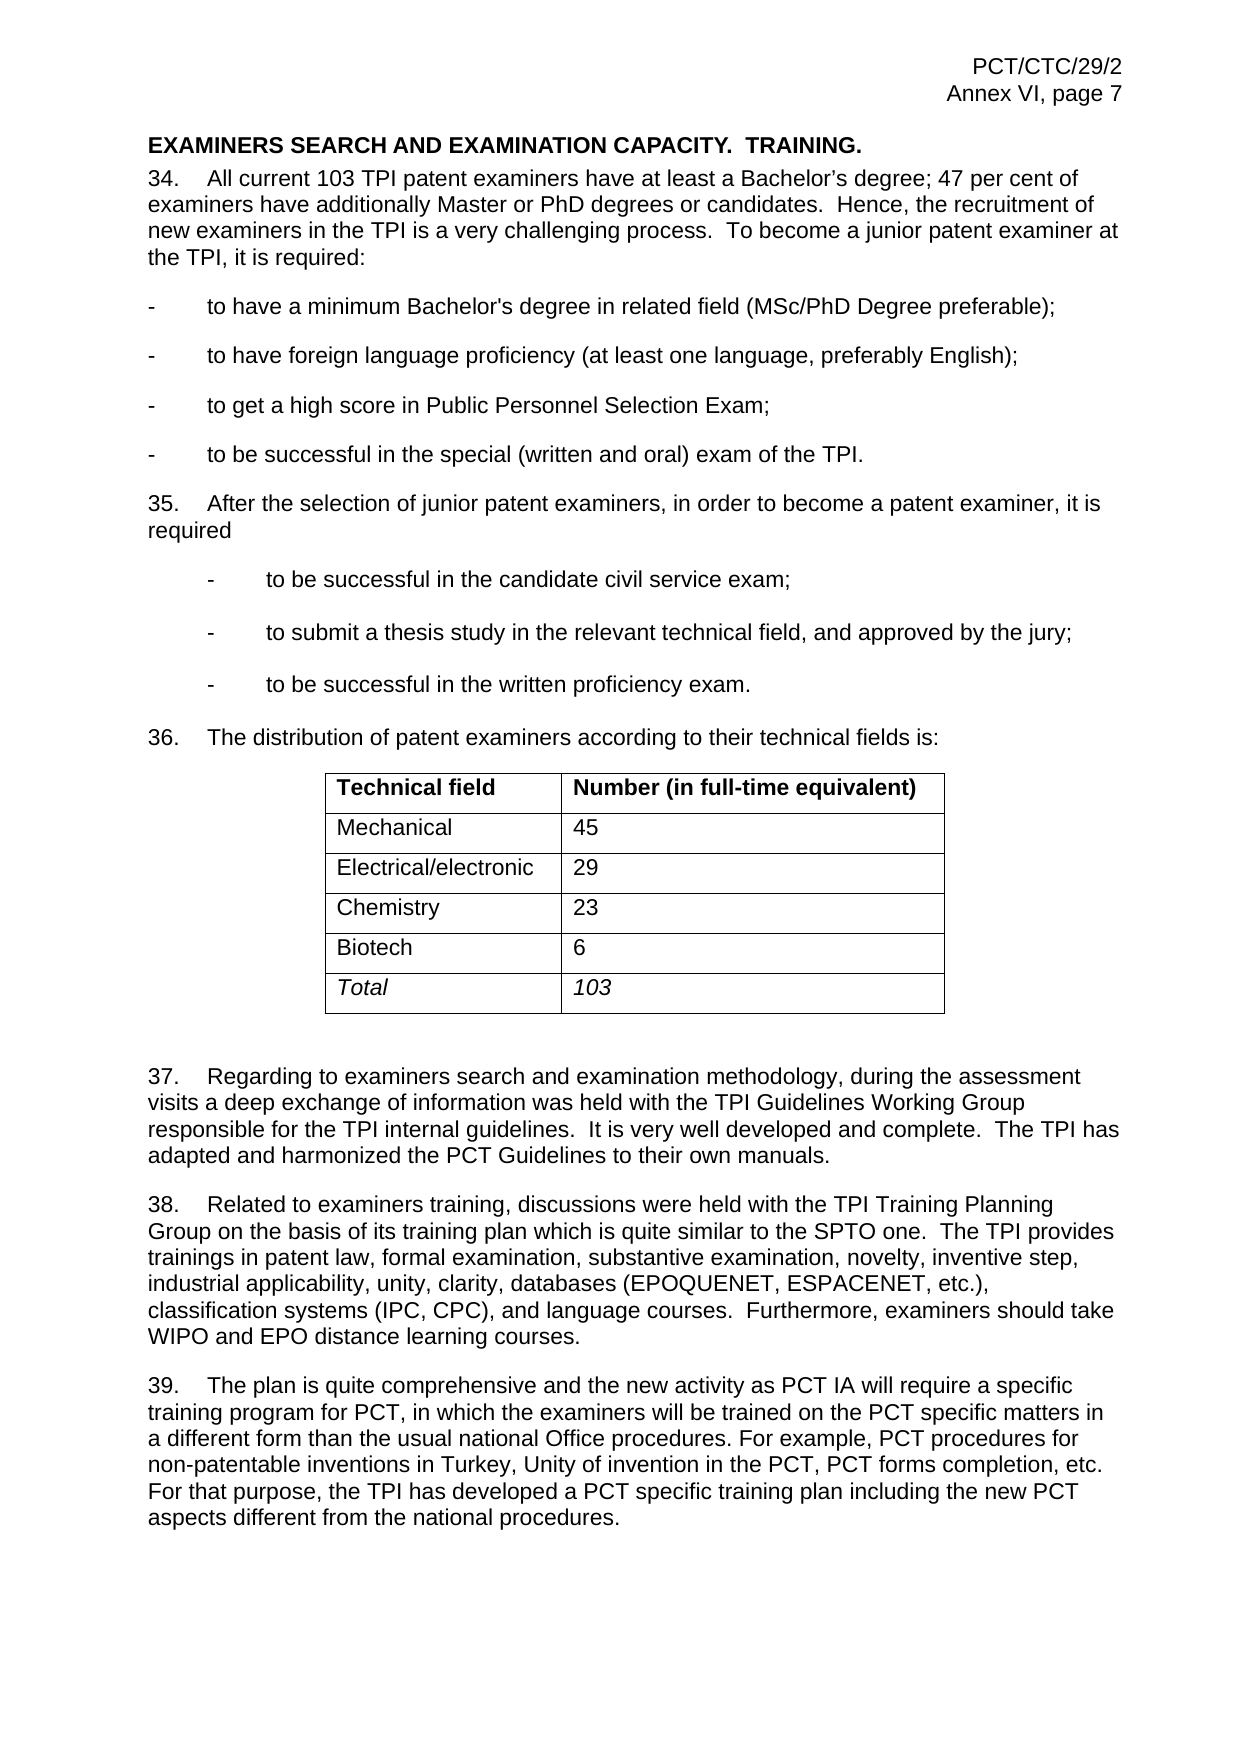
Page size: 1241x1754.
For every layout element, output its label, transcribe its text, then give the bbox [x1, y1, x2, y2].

table_cell Chemistry [326, 894, 561, 933]
text Related to examiners training, discussions were held with the TPI Training Planning Group on the basis of its training plan which is quite similar to the SPTO one. The TPI provides trainings in patent law, formal examination, substantive examination, novelty, inventive step, industrial applicability, unity, clarity, databases (EPOQUENET, ESPACENET, etc.), classification systems (IPC, CPC), and language courses. Furthermore, examiners should take WIPO and EPO distance learning courses. [148, 1191, 1122, 1349]
table_cell 23 [562, 894, 944, 933]
text - to be successful in the written proficiency exam. [207, 671, 1122, 698]
list - to be successful in the special (written and oral) exam of the TPI. [148, 441, 1122, 467]
table_header Technical field [326, 774, 561, 813]
table_cell 103 [562, 974, 944, 1013]
table_cell 45 [562, 814, 944, 853]
table_cell Total [326, 974, 561, 1013]
text - to be successful in the candidate civil service exam; [207, 566, 1122, 592]
list - to have a minimum Bachelor's degree in related field (MSc/PhD Degree preferable); [148, 293, 1122, 319]
table_cell Biotech [326, 934, 561, 973]
text The plan is quite comprehensive and the new activity as PCT IA will require a specific training program for PCT, in which the examiners will be trained on the PCT specific matters in a different form than the usual national Office procedures. For example, PCT procedures for non-patentable inventions in Turkey, Unity of invention in the PCT, PCT forms completion, etc. For that purpose, the TPI has developed a PCT specific training plan including the new PCT aspects different from the national procedures. [148, 1372, 1122, 1530]
subtitle Examiners Search and Examination Capacity. Training. [148, 132, 1122, 158]
text - to submit a thesis study in the relevant technical field, and approved by the jury; [207, 618, 1122, 645]
text The distribution of patent examiners according to their technical fields is: [148, 724, 1122, 750]
table_cell 6 [562, 934, 944, 973]
text After the selection of junior patent examiners, in order to become a patent examiner, it is required [148, 490, 1122, 543]
text Regarding to examiners search and examination methodology, during the assessment visits a deep exchange of information was held with the TPI Guidelines Working Group responsible for the TPI internal guidelines. It is very well developed and complete. The TPI has adapted and harmonized the PCT Guidelines to their own manuals. [148, 1063, 1122, 1168]
list - to have foreign language proficiency (at least one language, preferably English); [148, 342, 1122, 369]
text All current 103 TPI patent examiners have at least a Bachelor’s degree; 47 per cent of examiners have additionally Master or PhD degrees or candidates. Hence, the recruitment of new examiners in the TPI is a very challenging process. To become a junior patent examiner at the TPI, it is required: [148, 165, 1122, 270]
table_cell Mechanical [326, 814, 561, 853]
list - to get a high score in Public Personnel Selection Exam; [148, 392, 1122, 418]
table_cell 29 [562, 854, 944, 893]
table_cell Electrical/electronic [326, 854, 561, 893]
table_header Number (in full-time equivalent) [562, 774, 944, 813]
